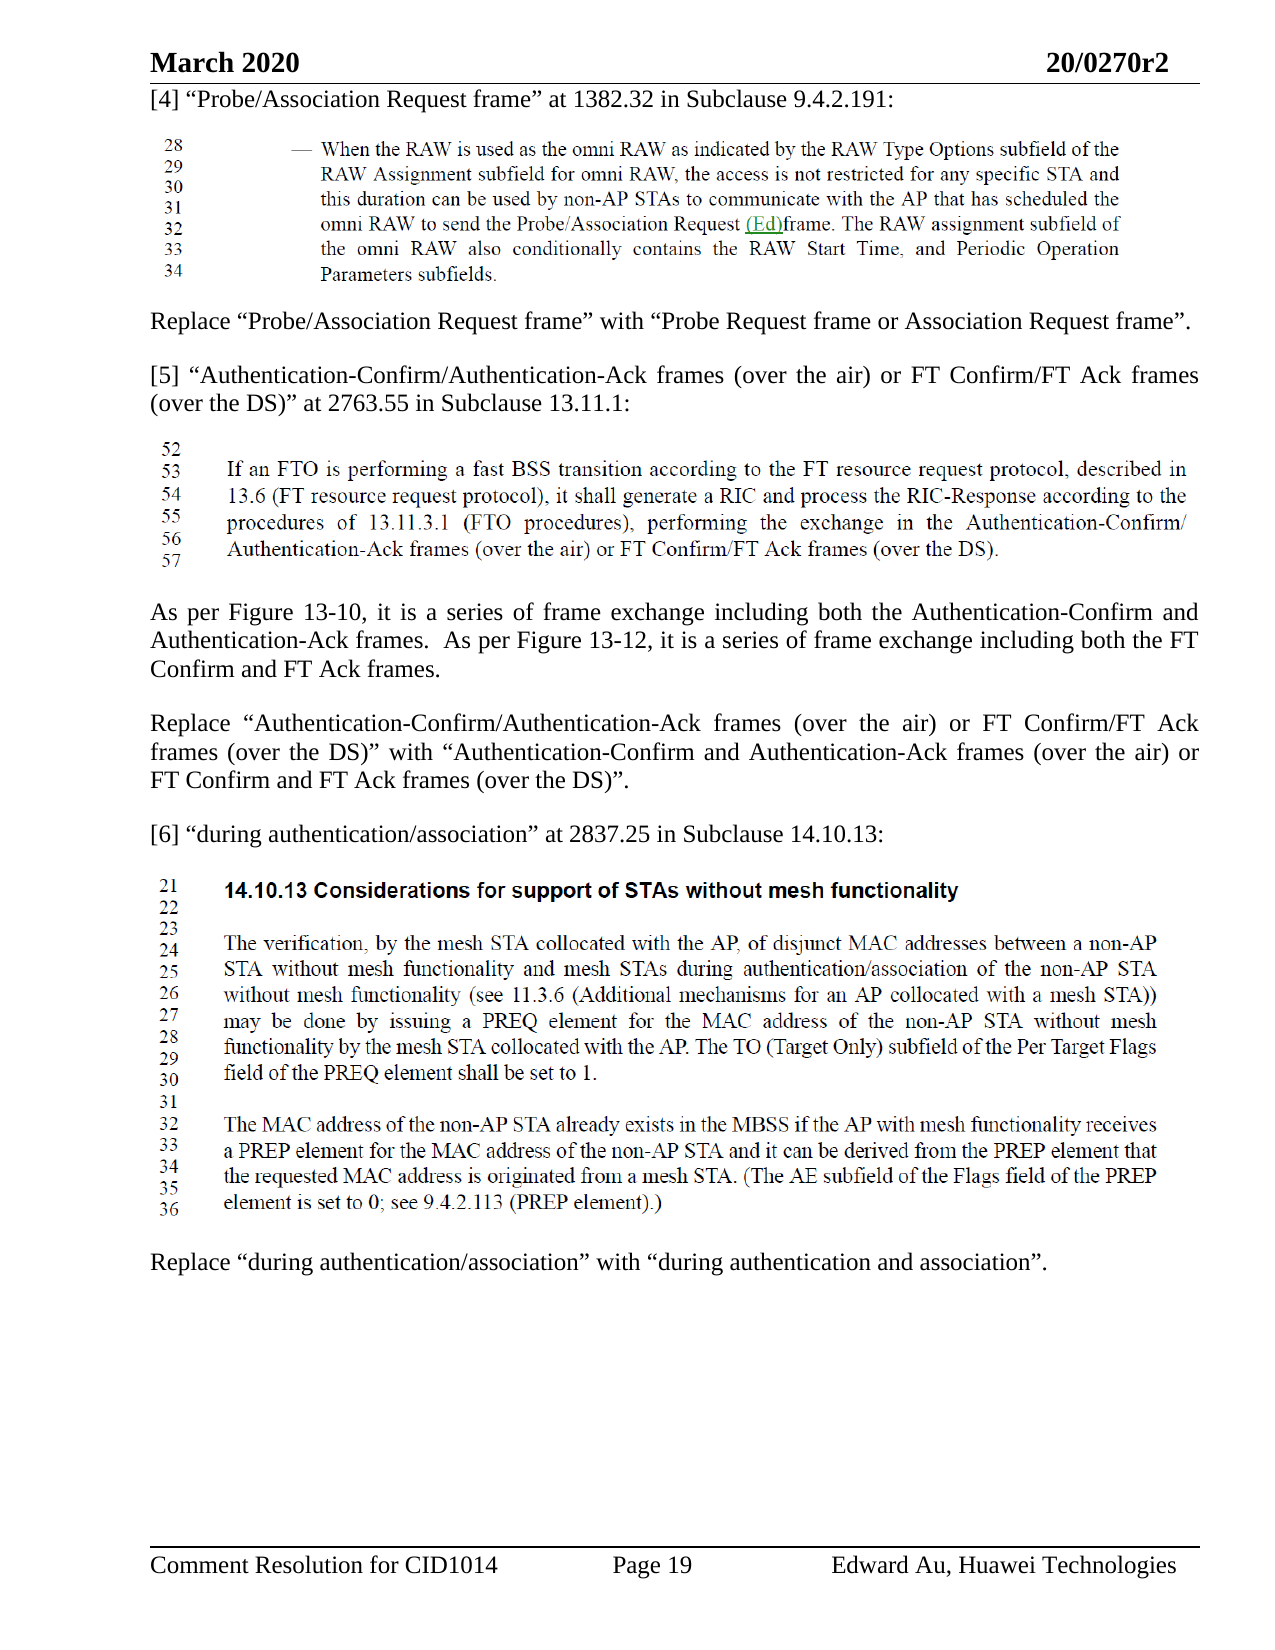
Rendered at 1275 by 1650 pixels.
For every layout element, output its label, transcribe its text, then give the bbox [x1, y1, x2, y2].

text [5] “Authentication-Confirm/Authentication-Ack frames (over the air) or FT Confirm/FT Ack frames (over the DS)” at 2763.55 in Subclause 13.11.1: [150, 360, 1200, 417]
text [4] “Probe/Association Request frame” at 1382.32 in Subclause 9.4.2.191: [150, 84, 1200, 113]
text [6] “during authentication/association” at 2837.25 in Subclause 14.10.13: [150, 819, 1200, 848]
text Replace “during authentication/association” with “during authentication and association”. [150, 1247, 1200, 1276]
text Replace “Authentication-Confirm/Authentication-Ack frames (over the air) or FT Confirm/FT Ack frames (over the DS)” with “Authentication-Confirm and Authentication-Ack frames (over the air) or FT Confirm and FT Ack frames (over the DS)”. [150, 708, 1200, 794]
text Replace “Probe/Association Request frame” with “Probe Request frame or Association Request frame”. [150, 306, 1200, 335]
text As per Figure 13-10, it is a series of frame exchange including both the Authentication-Confirm and Authentication-Ack frames. As per Figure 13-12, it is a series of frame exchange including both the FT Confirm and FT Ack frames. [150, 597, 1200, 683]
